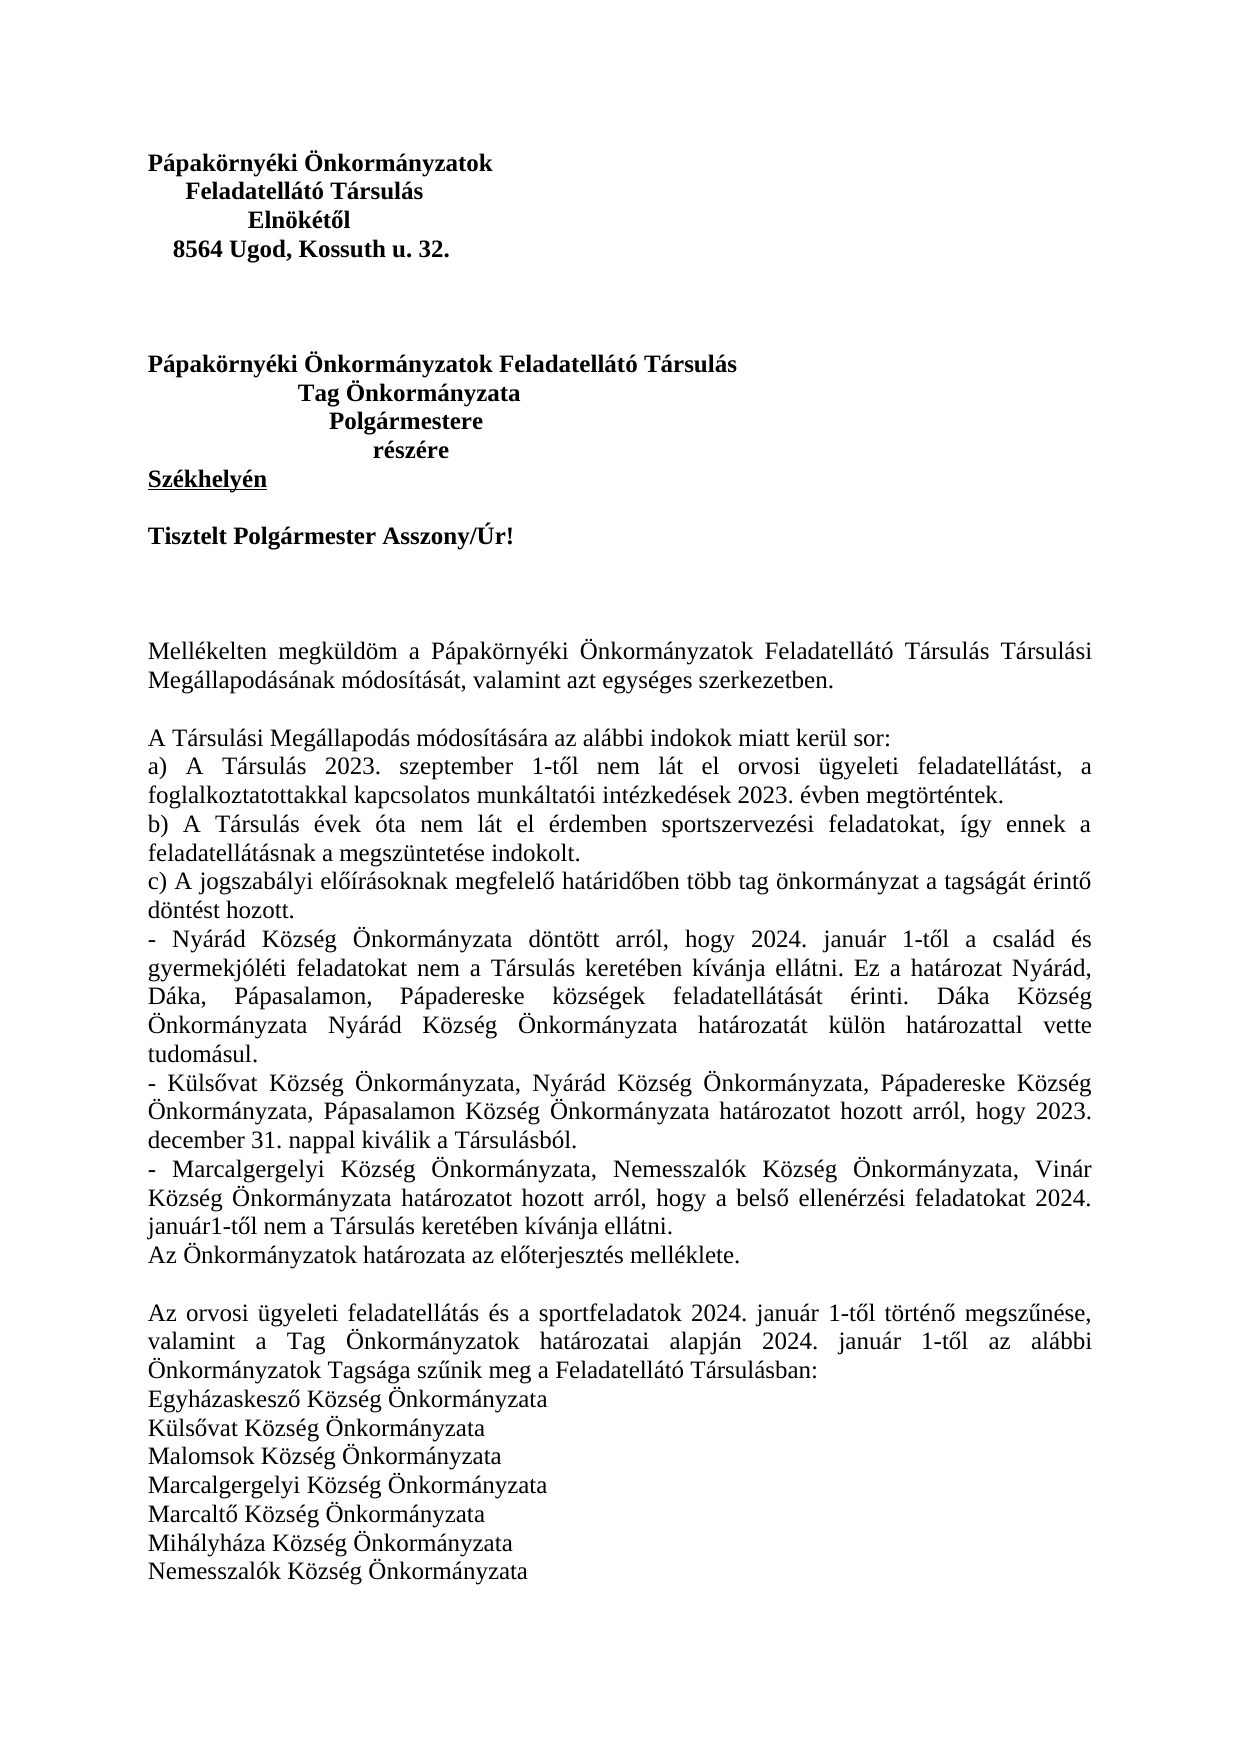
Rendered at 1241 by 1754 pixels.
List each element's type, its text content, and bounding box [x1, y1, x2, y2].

text Polgármestere [148, 406, 1093, 435]
text Egyházaskesző Község Önkormányzata [148, 1384, 1093, 1413]
text Tisztelt Polgármester Asszony/Úr! [148, 521, 1093, 550]
text b) A Társulás évek óta nem lát el érdemben sportszervezési feladatokat, így ennek a feladatellátásnak a megszüntetése indokolt. [148, 809, 1093, 866]
text A Társulási Megállapodás módosítására az alábbi indokok miatt kerül sor: [148, 723, 1093, 751]
text - Marcalgergelyi Község Önkormányzata, Nemesszalók Község Önkormányzata, Vinár Község Önkormányzata határozatot hozott arról, hogy a belső ellenérzési feladatokat 2024. január1-től nem a Társulás keretében kívánja ellátni. [148, 1154, 1093, 1240]
text Pápakörnyéki Önkormányzatok Feladatellátó Társulás [148, 349, 1093, 378]
text Mihályháza Község Önkormányzata [148, 1528, 1093, 1556]
text Pápakörnyéki Önkormányzatok [148, 148, 1093, 176]
text Elnökétől [148, 205, 1093, 234]
text Tag Önkormányzata [148, 378, 1093, 406]
text Az Önkormányzatok határozata az előterjesztés melléklete. [148, 1240, 1093, 1269]
text 8564 Ugod, Kossuth u. 32. [148, 234, 1093, 263]
text Az orvosi ügyeleti feladatellátás és a sportfeladatok 2024. január 1-től történő megszűnése, valamint a Tag Önkormányzatok határozatai alapján 2024. január 1-től az alábbi Önkormányzatok Tagsága szűnik meg a Feladatellátó Társulásban: [148, 1298, 1093, 1384]
text Mellékelten megküldöm a Pápakörnyéki Önkormányzatok Feladatellátó Társulás Társulási Megállapodásának módosítását, valamint azt egységes szerkezetben. [148, 636, 1093, 694]
text c) A jogszabályi előírásoknak megfelelő határidőben több tag önkormányzat a tagságát érintő döntést hozott. [148, 866, 1093, 924]
text részére [148, 435, 1093, 464]
text - Nyárád Község Önkormányzata döntött arról, hogy 2024. január 1-től a család és gyermekjóléti feladatokat nem a Társulás keretében kívánja ellátni. Ez a határozat Nyárád, Dáka, Pápasalamon, Pápadereske községek feladatellátását érinti. Dáka Község Önkormányzata Nyárád Község Önkormányzata határozatát külön határozattal vette tudomásul. [148, 924, 1093, 1068]
text Malomsok Község Önkormányzata [148, 1441, 1093, 1470]
text - Külsővat Község Önkormányzata, Nyárád Község Önkormányzata, Pápadereske Község Önkormányzata, Pápasalamon Község Önkormányzata határozatot hozott arról, hogy 2023. december 31. nappal kiválik a Társulásból. [148, 1068, 1093, 1154]
text Marcalgergelyi Község Önkormányzata [148, 1470, 1093, 1499]
text Székhelyén [148, 464, 1093, 493]
text Külsővat Község Önkormányzata [148, 1413, 1093, 1441]
text Nemesszalók Község Önkormányzata [148, 1556, 1093, 1585]
text Feladatellátó Társulás [148, 176, 1093, 205]
text Marcaltő Község Önkormányzata [148, 1499, 1093, 1528]
text a) A Társulás 2023. szeptember 1-től nem lát el orvosi ügyeleti feladatellátást, a foglalkoztatottakkal kapcsolatos munkáltatói intézkedések 2023. évben megtörténtek. [148, 751, 1093, 809]
